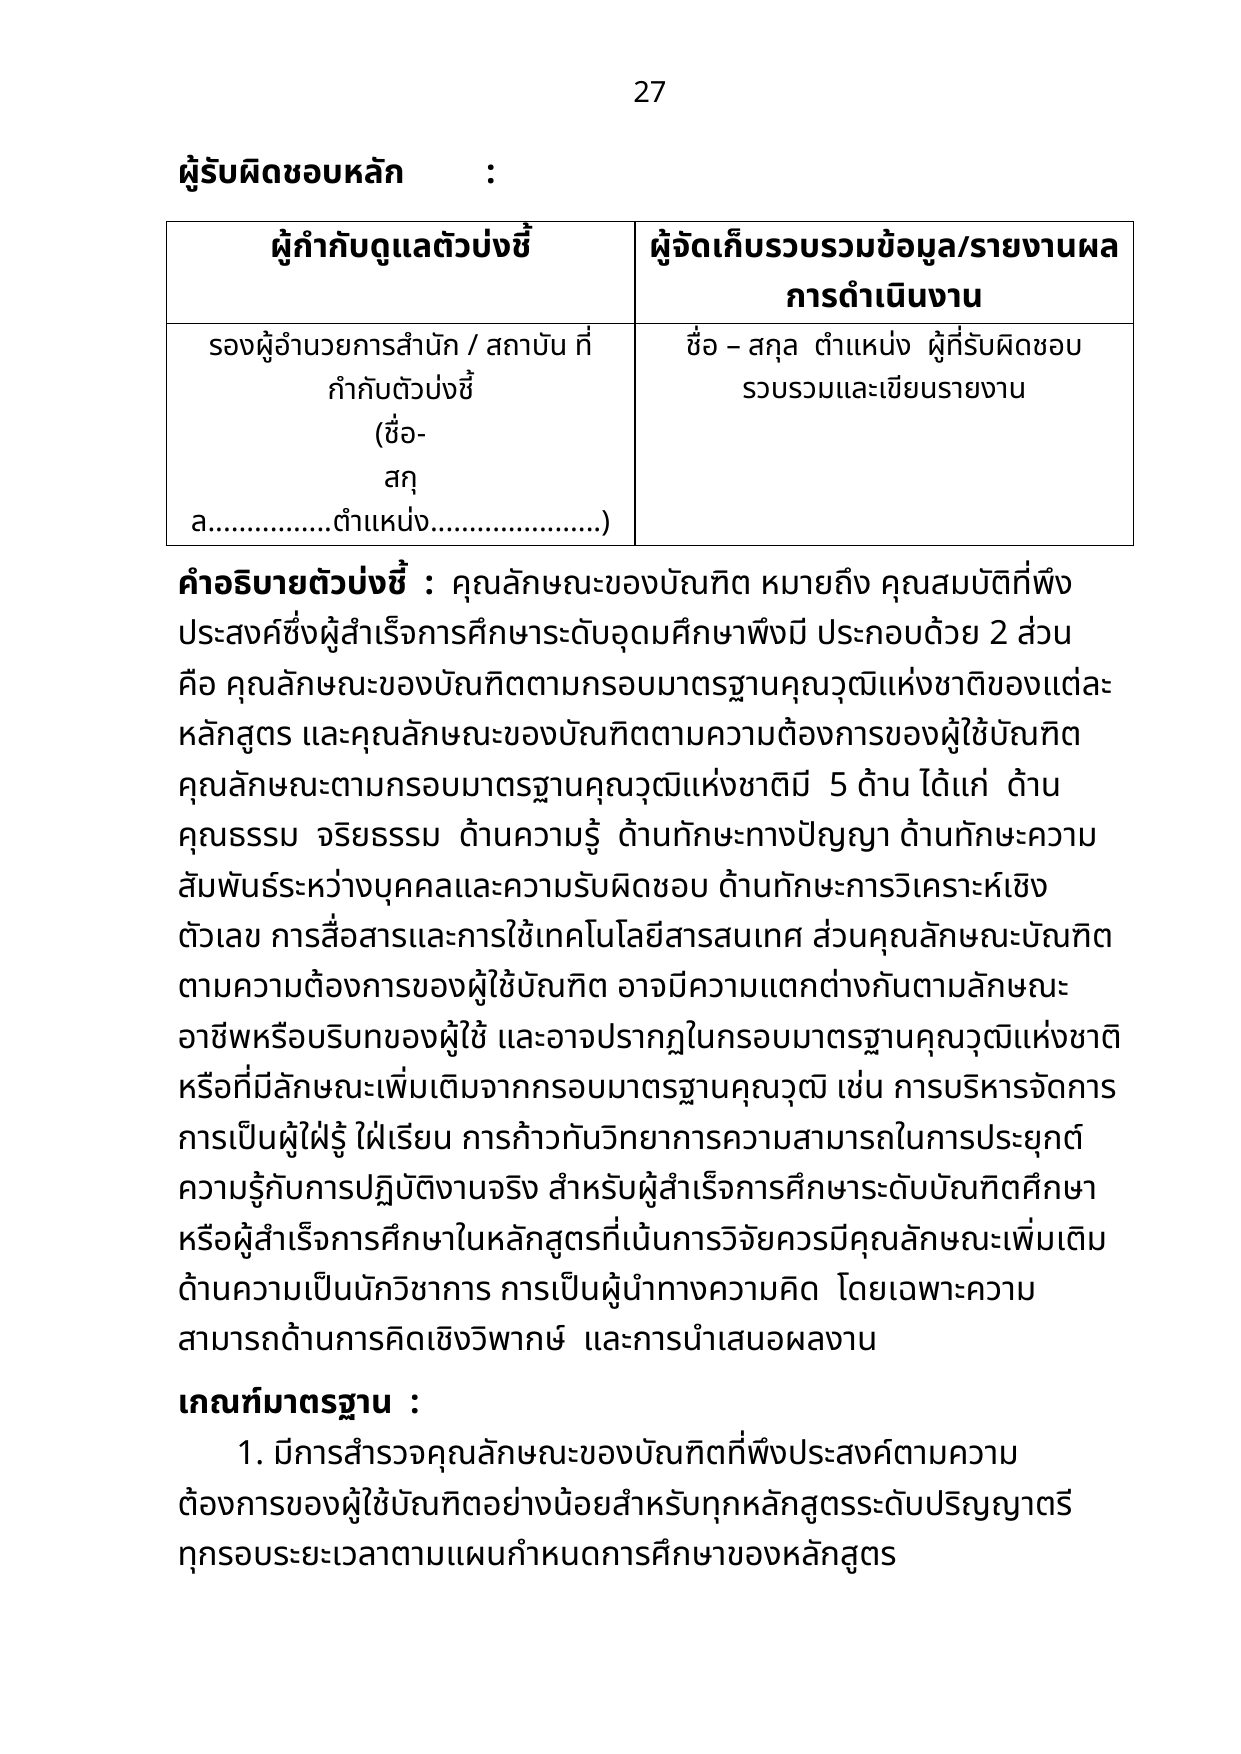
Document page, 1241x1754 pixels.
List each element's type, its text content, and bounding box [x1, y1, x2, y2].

table_cell ชื่อ – สกุล ตำแหน่ง ผู้ที่รับผิดชอบรวบรวมและเขียนรายงาน [636, 324, 1133, 545]
table_cell รองผู้อำนวยการสำนัก / สถาบัน ที่กำกับตัวบ่งชี้ (ชื่อ- สกุล................ตำแหน่ง......................) [167, 324, 634, 545]
text ผู้รับผิดชอบหลัก : [177, 148, 1120, 198]
table_header ผู้กำกับดูแลตัวบ่งชี้ [167, 222, 634, 323]
text เกณฑ์มาตรฐาน : [177, 1378, 1120, 1429]
text 1. มีการสำรวจคุณลักษณะของบัณฑิตที่พึงประสงค์ตามความต้องการของผู้ใช้บัณฑิตอย่างน้อยสำหรับทุกหลักสูตรระดับปริญญาตรี ทุกรอบระยะเวลาตามแผนกำหนดการศึกษาของหลักสูตร [177, 1429, 1122, 1580]
table_header ผู้จัดเก็บรวบรวมข้อมูล/รายงานผลการดำเนินงาน [636, 222, 1133, 323]
text คำอธิบายตัวบ่งชี้ : คุณลักษณะของบัณฑิต หมายถึง คุณสมบัติที่พึงประสงค์ซึ่งผู้สำเร็จการศึกษาระดับอุดมศึกษาพึงมี ประกอบด้วย 2 ส่วน คือ คุณลักษณะของบัณฑิตตามกรอบมาตรฐานคุณวุฒิแห่งชาติของแต่ละหลักสูตร และคุณลักษณะของบัณฑิตตามความต้องการของผู้ใช้บัณฑิต คุณลักษณะตามกรอบมาตรฐานคุณวุฒิแห่งชาติมี 5 ด้าน ได้แก่ ด้านคุณธรรม จริยธรรม ด้านความรู้ ด้านทักษะทางปัญญา ด้านทักษะความสัมพันธ์ระหว่างบุคคลและความรับผิดชอบ ด้านทักษะการวิเคราะห์เชิงตัวเลข การสื่อสารและการใช้เทคโนโลยีสารสนเทศ ส่วนคุณลักษณะบัณฑิตตามความต้องการของผู้ใช้บัณฑิต อาจมีความแตกต่างกันตามลักษณะอาชีพหรือบริบทของผู้ใช้ และอาจปรากฏในกรอบมาตรฐานคุณวุฒิแห่งชาติ หรือที่มีลักษณะเพิ่มเติมจากกรอบมาตรฐานคุณวุฒิ เช่น การบริหารจัดการ การเป็นผู้ใฝ่รู้ ใฝ่เรียน การก้าวทันวิทยาการความสามารถในการประยุกต์ความรู้กับการปฏิบัติงานจริง สำหรับผู้สำเร็จการศึกษาระดับบัณฑิตศึกษาหรือผู้สำเร็จการศึกษาในหลักสูตรที่เน้นการวิจัยควรมีคุณลักษณะเพิ่มเติมด้านความเป็นนักวิชาการ การเป็นผู้นำทางความคิด โดยเฉพาะความสามารถด้านการคิดเชิงวิพากษ์ และการนำเสนอผลงาน [177, 558, 1124, 1366]
